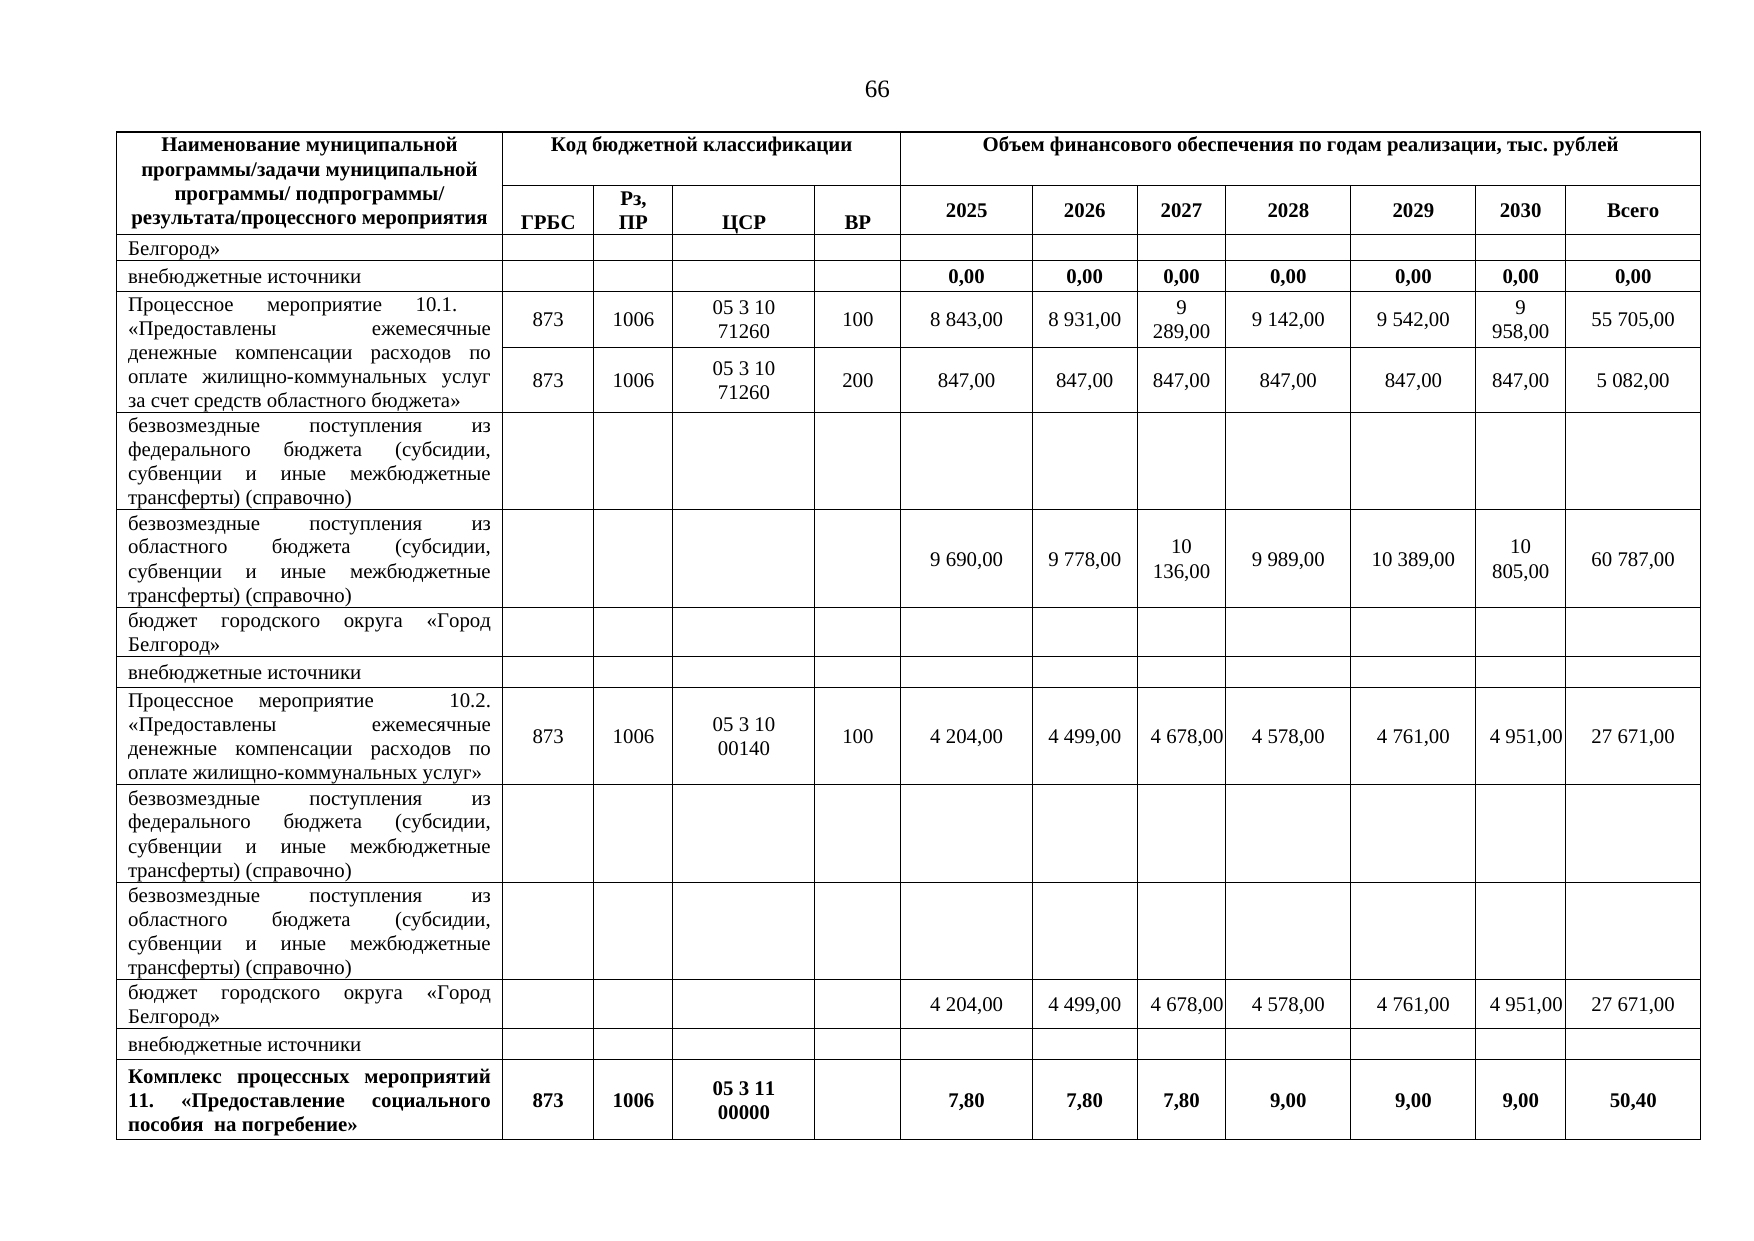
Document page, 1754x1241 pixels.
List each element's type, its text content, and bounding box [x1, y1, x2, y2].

table_cell 2025 [901, 186, 1032, 234]
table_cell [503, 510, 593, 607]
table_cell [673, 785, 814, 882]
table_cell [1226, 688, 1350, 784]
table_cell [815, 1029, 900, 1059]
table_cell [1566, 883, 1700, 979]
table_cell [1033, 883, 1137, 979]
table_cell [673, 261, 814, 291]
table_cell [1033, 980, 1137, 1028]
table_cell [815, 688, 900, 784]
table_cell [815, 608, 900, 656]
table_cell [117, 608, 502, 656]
table_cell ГРБС [503, 186, 593, 234]
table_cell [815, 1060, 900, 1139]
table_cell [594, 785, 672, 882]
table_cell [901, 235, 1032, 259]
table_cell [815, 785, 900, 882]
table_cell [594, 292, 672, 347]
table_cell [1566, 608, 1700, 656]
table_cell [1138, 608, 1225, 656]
table_header Код бюджетной классификации [503, 133, 900, 185]
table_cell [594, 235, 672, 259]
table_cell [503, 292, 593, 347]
table_cell Рз, ПР [594, 186, 672, 234]
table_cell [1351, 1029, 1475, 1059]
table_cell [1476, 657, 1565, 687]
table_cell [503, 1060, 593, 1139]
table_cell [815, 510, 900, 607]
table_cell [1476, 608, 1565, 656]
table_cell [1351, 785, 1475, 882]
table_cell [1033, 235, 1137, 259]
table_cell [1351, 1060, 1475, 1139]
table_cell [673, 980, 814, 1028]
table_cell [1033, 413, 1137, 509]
table_cell ВР [815, 186, 900, 234]
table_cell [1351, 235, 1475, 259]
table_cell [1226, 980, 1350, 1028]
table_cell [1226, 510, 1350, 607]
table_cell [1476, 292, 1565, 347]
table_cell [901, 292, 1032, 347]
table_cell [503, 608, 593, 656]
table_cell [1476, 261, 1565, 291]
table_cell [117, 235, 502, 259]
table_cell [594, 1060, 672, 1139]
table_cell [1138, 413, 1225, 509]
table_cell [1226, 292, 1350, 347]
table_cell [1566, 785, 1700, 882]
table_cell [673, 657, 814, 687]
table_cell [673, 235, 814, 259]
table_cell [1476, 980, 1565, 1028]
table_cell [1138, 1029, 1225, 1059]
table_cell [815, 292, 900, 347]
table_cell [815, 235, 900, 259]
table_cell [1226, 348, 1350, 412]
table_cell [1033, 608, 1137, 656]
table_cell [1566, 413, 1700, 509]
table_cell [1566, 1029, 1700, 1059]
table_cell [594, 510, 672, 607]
table_header Объем финансового обеспечения по годам реализации, тыс. рублей [901, 133, 1700, 185]
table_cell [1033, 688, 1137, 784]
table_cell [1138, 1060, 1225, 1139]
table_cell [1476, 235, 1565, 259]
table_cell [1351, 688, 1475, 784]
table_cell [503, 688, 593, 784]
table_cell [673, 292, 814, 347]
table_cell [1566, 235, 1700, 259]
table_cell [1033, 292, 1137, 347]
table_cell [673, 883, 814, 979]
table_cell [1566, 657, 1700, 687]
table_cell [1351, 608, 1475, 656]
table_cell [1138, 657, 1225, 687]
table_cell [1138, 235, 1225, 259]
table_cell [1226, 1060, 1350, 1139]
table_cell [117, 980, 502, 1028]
table_cell 2027 [1138, 186, 1225, 234]
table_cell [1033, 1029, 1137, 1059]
table_cell ЦСР [673, 186, 814, 234]
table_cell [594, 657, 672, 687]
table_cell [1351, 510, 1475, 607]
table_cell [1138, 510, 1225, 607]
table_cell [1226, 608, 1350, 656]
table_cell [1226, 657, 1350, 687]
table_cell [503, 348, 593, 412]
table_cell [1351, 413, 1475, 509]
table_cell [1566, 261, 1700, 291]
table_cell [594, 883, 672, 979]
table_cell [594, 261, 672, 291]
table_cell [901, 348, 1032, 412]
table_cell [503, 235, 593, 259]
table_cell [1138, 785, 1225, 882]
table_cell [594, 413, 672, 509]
table_cell Всего [1566, 186, 1700, 234]
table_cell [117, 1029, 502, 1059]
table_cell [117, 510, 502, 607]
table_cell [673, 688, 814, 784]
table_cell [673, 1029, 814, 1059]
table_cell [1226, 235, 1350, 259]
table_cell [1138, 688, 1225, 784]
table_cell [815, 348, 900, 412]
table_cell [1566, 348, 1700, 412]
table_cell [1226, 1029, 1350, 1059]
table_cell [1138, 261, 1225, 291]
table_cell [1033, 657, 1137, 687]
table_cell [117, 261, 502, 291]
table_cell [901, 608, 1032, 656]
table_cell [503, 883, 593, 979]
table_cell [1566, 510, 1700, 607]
table_header Наименование муниципальной программы/задачи муниципальной программы/ подпрограммы/ результата/процессного мероприятия [117, 133, 502, 234]
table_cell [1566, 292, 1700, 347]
table_cell 2030 [1476, 186, 1565, 234]
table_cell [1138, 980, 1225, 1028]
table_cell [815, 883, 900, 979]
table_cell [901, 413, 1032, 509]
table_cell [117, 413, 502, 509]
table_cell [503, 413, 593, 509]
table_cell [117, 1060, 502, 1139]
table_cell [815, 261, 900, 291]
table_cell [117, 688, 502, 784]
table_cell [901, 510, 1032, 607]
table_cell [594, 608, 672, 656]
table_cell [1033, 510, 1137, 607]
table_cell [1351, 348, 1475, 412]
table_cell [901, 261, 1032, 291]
table_cell 2026 [1033, 186, 1137, 234]
table_cell 2029 [1351, 186, 1475, 234]
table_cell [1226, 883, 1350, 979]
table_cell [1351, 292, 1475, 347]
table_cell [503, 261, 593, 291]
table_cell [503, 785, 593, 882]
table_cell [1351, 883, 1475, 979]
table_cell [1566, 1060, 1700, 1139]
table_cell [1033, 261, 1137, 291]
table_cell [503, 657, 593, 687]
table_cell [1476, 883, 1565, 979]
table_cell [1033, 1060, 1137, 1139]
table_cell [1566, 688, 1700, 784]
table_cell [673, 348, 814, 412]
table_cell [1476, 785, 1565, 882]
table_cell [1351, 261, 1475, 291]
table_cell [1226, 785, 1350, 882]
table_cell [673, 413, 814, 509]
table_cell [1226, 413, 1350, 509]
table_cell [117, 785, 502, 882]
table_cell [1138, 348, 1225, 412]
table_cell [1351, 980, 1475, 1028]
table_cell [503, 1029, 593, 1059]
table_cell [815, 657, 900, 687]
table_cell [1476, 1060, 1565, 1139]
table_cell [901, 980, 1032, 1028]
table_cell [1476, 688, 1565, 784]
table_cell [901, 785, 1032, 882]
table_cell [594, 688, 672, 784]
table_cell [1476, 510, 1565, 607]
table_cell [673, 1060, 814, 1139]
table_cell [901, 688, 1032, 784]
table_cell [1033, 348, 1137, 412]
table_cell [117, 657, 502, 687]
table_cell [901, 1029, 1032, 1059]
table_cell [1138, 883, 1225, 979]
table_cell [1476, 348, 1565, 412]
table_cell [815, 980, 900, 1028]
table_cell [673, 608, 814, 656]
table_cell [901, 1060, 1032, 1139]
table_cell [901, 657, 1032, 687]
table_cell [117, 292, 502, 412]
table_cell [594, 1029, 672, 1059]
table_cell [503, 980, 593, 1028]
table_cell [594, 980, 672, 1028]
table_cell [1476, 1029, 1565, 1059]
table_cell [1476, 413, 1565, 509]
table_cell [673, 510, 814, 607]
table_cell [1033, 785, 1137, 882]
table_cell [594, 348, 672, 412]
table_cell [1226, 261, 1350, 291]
table_cell 2028 [1226, 186, 1350, 234]
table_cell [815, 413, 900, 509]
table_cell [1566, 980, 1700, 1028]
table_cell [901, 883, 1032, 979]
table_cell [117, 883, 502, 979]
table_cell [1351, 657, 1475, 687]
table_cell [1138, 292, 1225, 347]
